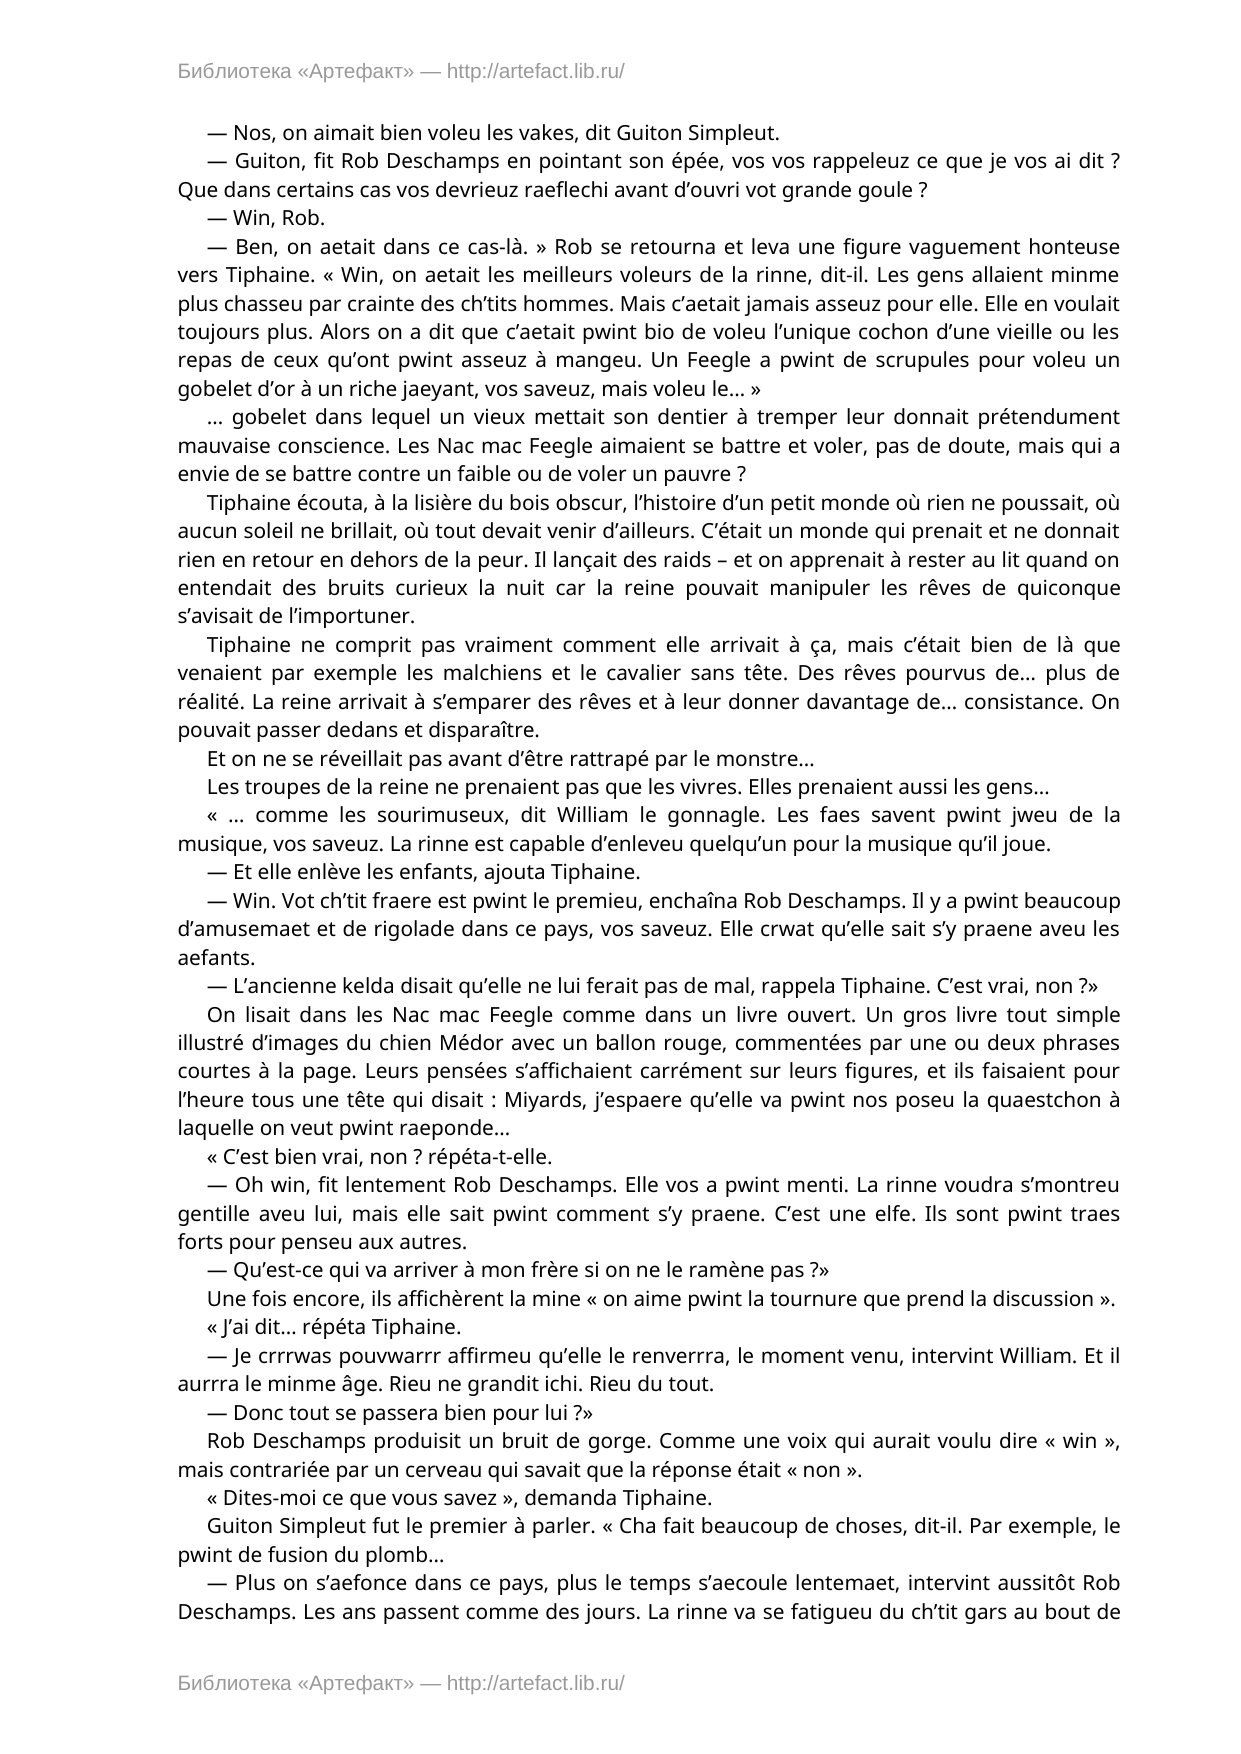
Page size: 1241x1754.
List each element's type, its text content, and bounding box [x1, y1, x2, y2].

text — Oh win, fit lentement Rob Deschamps. Elle vos a pwint menti. La rinne voudra s’montreu gentille aveu lui, mais elle sait pwint comment s’y praene. C’est une elfe. Ils sont pwint traes forts pour penseu aux autres. [177, 1170, 1122, 1256]
text — Nos, on aimait bien voleu les vakes, dit Guiton Simpleut. [177, 118, 1122, 147]
text — L’ancienne kelda disait qu’elle ne lui ferait pas de mal, rappela Tiphaine. C’est vrai, non ?» [177, 971, 1122, 1000]
text Rob Deschamps produisit un bruit de gorge. Comme une voix qui aurait voulu dire « win », mais contrariée par un cerveau qui savait que la réponse était « non ». [177, 1426, 1122, 1483]
text — Guiton, fit Rob Deschamps en pointant son épée, vos vos rappeleuz ce que je vos ai dit ? Que dans certains cas vos devrieuz raeflechi avant d’ouvri vot grande goule ? [177, 147, 1122, 203]
text « J’ai dit… répéta Tiphaine. [177, 1312, 1122, 1341]
text Les troupes de la reine ne prenaient pas que les vivres. Elles prenaient aussi les gens… [177, 772, 1122, 801]
text — Et elle enlève les enfants, ajouta Tiphaine. [177, 857, 1122, 886]
text Tiphaine ne comprit pas vraiment comment elle arrivait à ça, mais c’était bien de là que venaient par exemple les malchiens et le cavalier sans tête. Des rêves pourvus de… plus de réalité. La reine arrivait à s’emparer des rêves et à leur donner davantage de… consistance. On pouvait passer dedans et disparaître. [177, 630, 1122, 744]
text « … comme les sourimuseux, dit William le gonnagle. Les faes savent pwint jweu de la musique, vos saveuz. La rinne est capable d’enleveu quelqu’un pour la musique qu’il joue. [177, 801, 1122, 857]
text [177, 1568, 1122, 1625]
text — Win, Rob. [177, 203, 1122, 232]
text — Je crrrwas pouvwarrr affirmeu qu’elle le renverrra, le moment venu, intervint William. Et il aurrra le minme âge. Rieu ne grandit ichi. Rieu du tout. [177, 1341, 1122, 1398]
text Tiphaine écouta, à la lisière du bois obscur, l’histoire d’un petit monde où rien ne poussait, où aucun soleil ne brillait, où tout devait venir d’ailleurs. C’était un monde qui prenait et ne donnait rien en retour en dehors de la peur. Il lançait des raids – et on apprenait à rester au lit quand on entendait des bruits curieux la nuit car la reine pouvait manipuler les rêves de quiconque s’avisait de l’importuner. [177, 488, 1122, 630]
text « C’est bien vrai, non ? répéta-t-elle. [177, 1142, 1122, 1170]
text — Donc tout se passera bien pour lui ?» [177, 1398, 1122, 1426]
text — Qu’est-ce qui va arriver à mon frère si on ne le ramène pas ?» [177, 1256, 1122, 1284]
text — Win. Vot ch’tit fraere est pwint le premieu, enchaîna Rob Deschamps. Il y a pwint beaucoup d’amusemaet et de rigolade dans ce pays, vos saveuz. Elle crwat qu’elle sait s’y praene aveu les aefants. [177, 886, 1122, 971]
text On lisait dans les Nac mac Feegle comme dans un livre ouvert. Un gros livre tout simple illustré d’images du chien Médor avec un ballon rouge, commentées par une ou deux phrases courtes à la page. Leurs pensées s’affichaient carrément sur leurs figures, et ils faisaient pour l’heure tous une tête qui disait : Miyards, j’espaere qu’elle va pwint nos poseu la quaestchon à laquelle on veut pwint raeponde… [177, 1000, 1122, 1142]
text — Ben, on aetait dans ce cas-là. » Rob se retourna et leva une figure vaguement honteuse vers Tiphaine. « Win, on aetait les meilleurs voleurs de la rinne, dit-il. Les gens allaient minme plus chasseu par crainte des ch’tits hommes. Mais c’aetait jamais asseuz pour elle. Elle en voulait toujours plus. Alors on a dit que c’aetait pwint bio de voleu l’unique cochon d’une vieille ou les repas de ceux qu’ont pwint asseuz à mangeu. Un Feegle a pwint de scrupules pour voleu un gobelet d’or à un riche jaeyant, vos saveuz, mais voleu le… » [177, 232, 1122, 402]
text « Dites-moi ce que vous savez », demanda Tiphaine. [177, 1483, 1122, 1512]
text Et on ne se réveillait pas avant d’être rattrapé par le monstre… [177, 744, 1122, 772]
text Une fois encore, ils affichèrent la mine « on aime pwint la tournure que prend la discussion ». [177, 1284, 1122, 1312]
text … gobelet dans lequel un vieux mettait son dentier à tremper leur donnait prétendument mauvaise conscience. Les Nac mac Feegle aimaient se battre et voler, pas de doute, mais qui a envie de se battre contre un faible ou de voler un pauvre ? [177, 402, 1122, 488]
text Guiton Simpleut fut le premier à parler. « Cha fait beaucoup de choses, dit-il. Par exemple, le pwint de fusion du plomb… [177, 1512, 1122, 1568]
